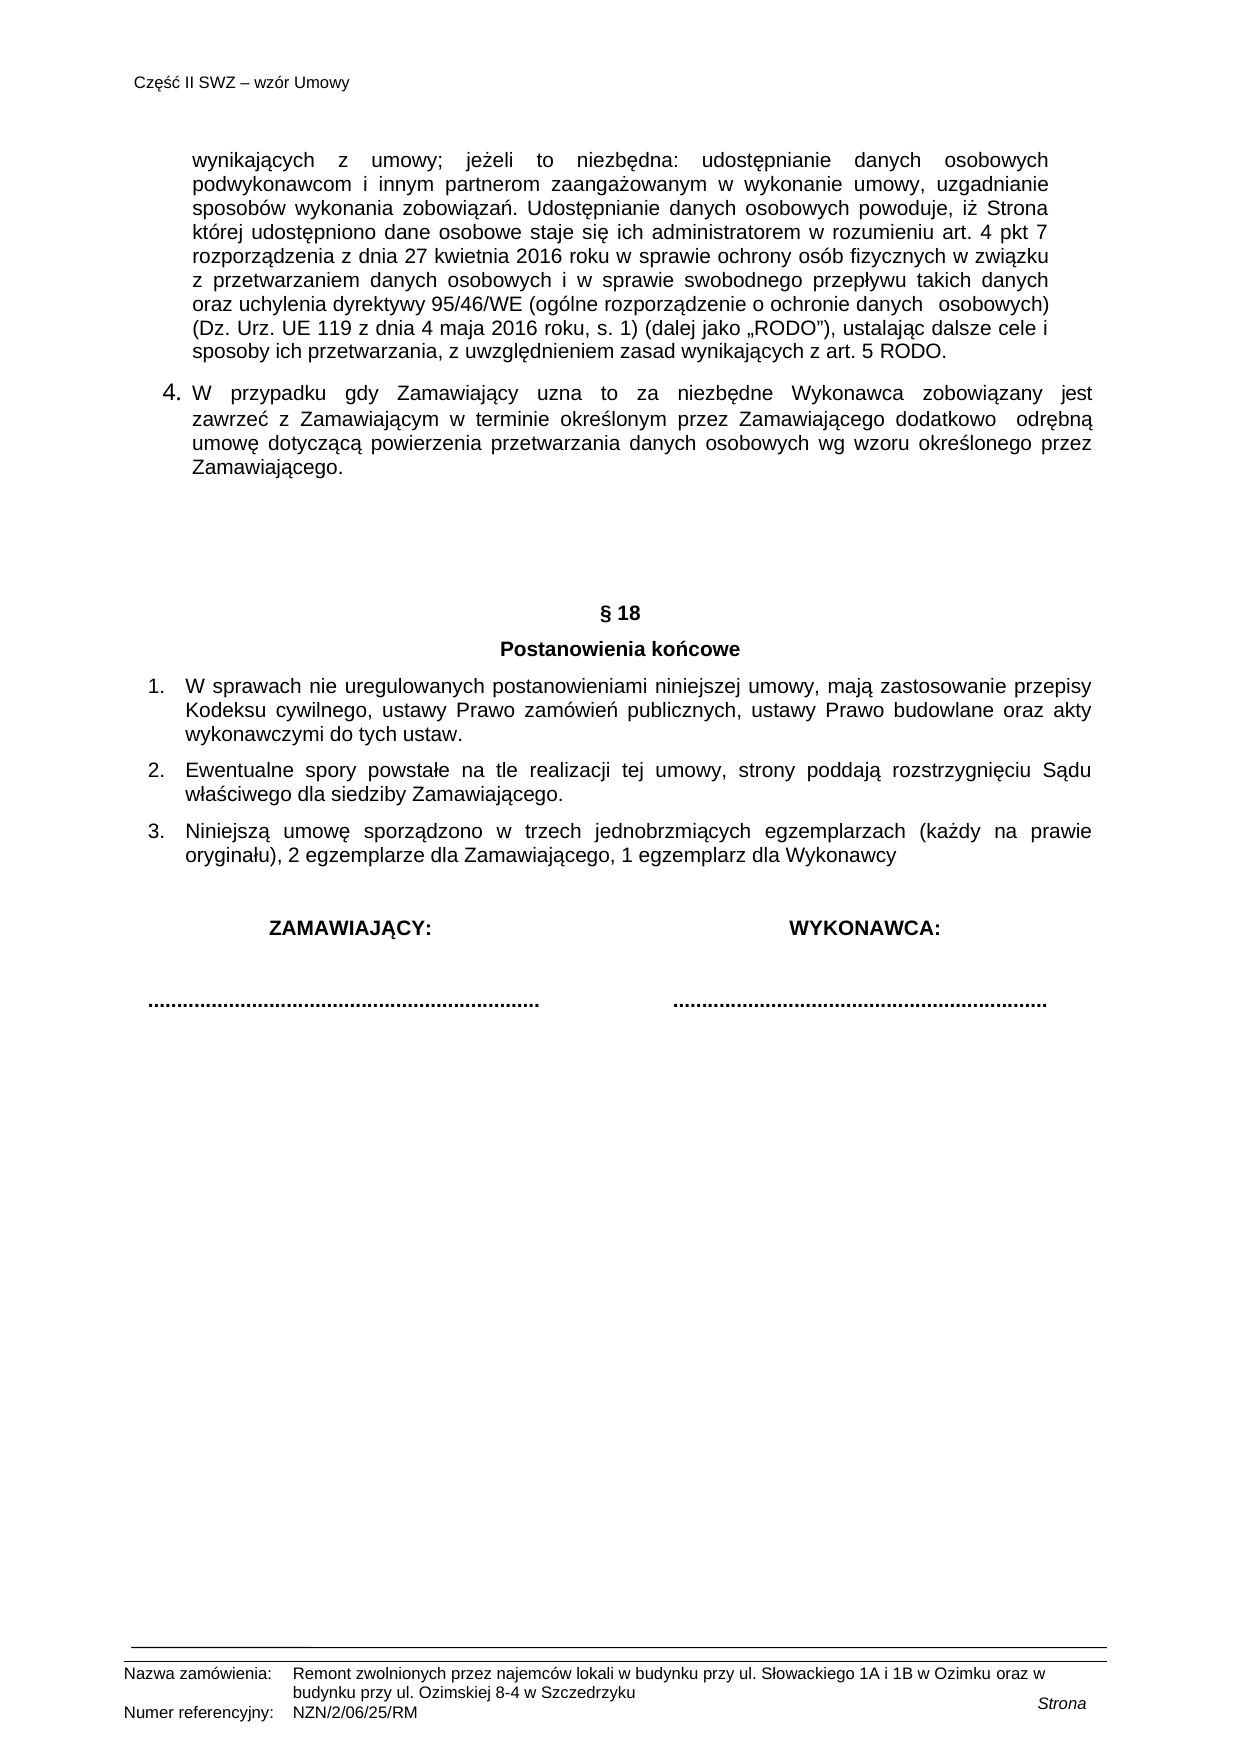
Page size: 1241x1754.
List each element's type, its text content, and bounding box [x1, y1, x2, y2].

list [162, 148, 1049, 363]
text ZAMAWIAJĄCY: WYKONAWCA: [148, 915, 1093, 939]
list W sprawach nie uregulowanych postanowieniami niniejszej umowy, mają zastosowanie przepisy Kodeksu cywilnego, ustawy Prawo zamówień publicznych, ustawy Prawo budowlane oraz akty wykonawczymi do tych ustaw. [148, 674, 1093, 746]
text .................................................................... ................................................................. [148, 988, 1093, 1012]
list Niniejszą umowę sporządzono w trzech jednobrzmiących egzemplarzach (każdy na prawie oryginału), 2 egzemplarze dla Zamawiającego, 1 egzemplarz dla Wykonawcy [148, 818, 1093, 866]
list Ewentualne spory powstałe na tle realizacji tej umowy, strony poddają rozstrzygnięciu Sądu właściwego dla siedziby Zamawiającego. [148, 758, 1093, 806]
list W przypadku gdy Zamawiający uzna to za niezbędne Wykonawca zobowiązany jest zawrzeć z Zamawiającym w terminie określonym przez Zamawiającego dodatkowo odrębną umowę dotyczącą powierzenia przetwarzania danych osobowych wg wzoru określonego przez Zamawiającego. [162, 376, 1093, 479]
text § 18 [148, 601, 1093, 625]
text Postanowienia końcowe [148, 637, 1093, 661]
